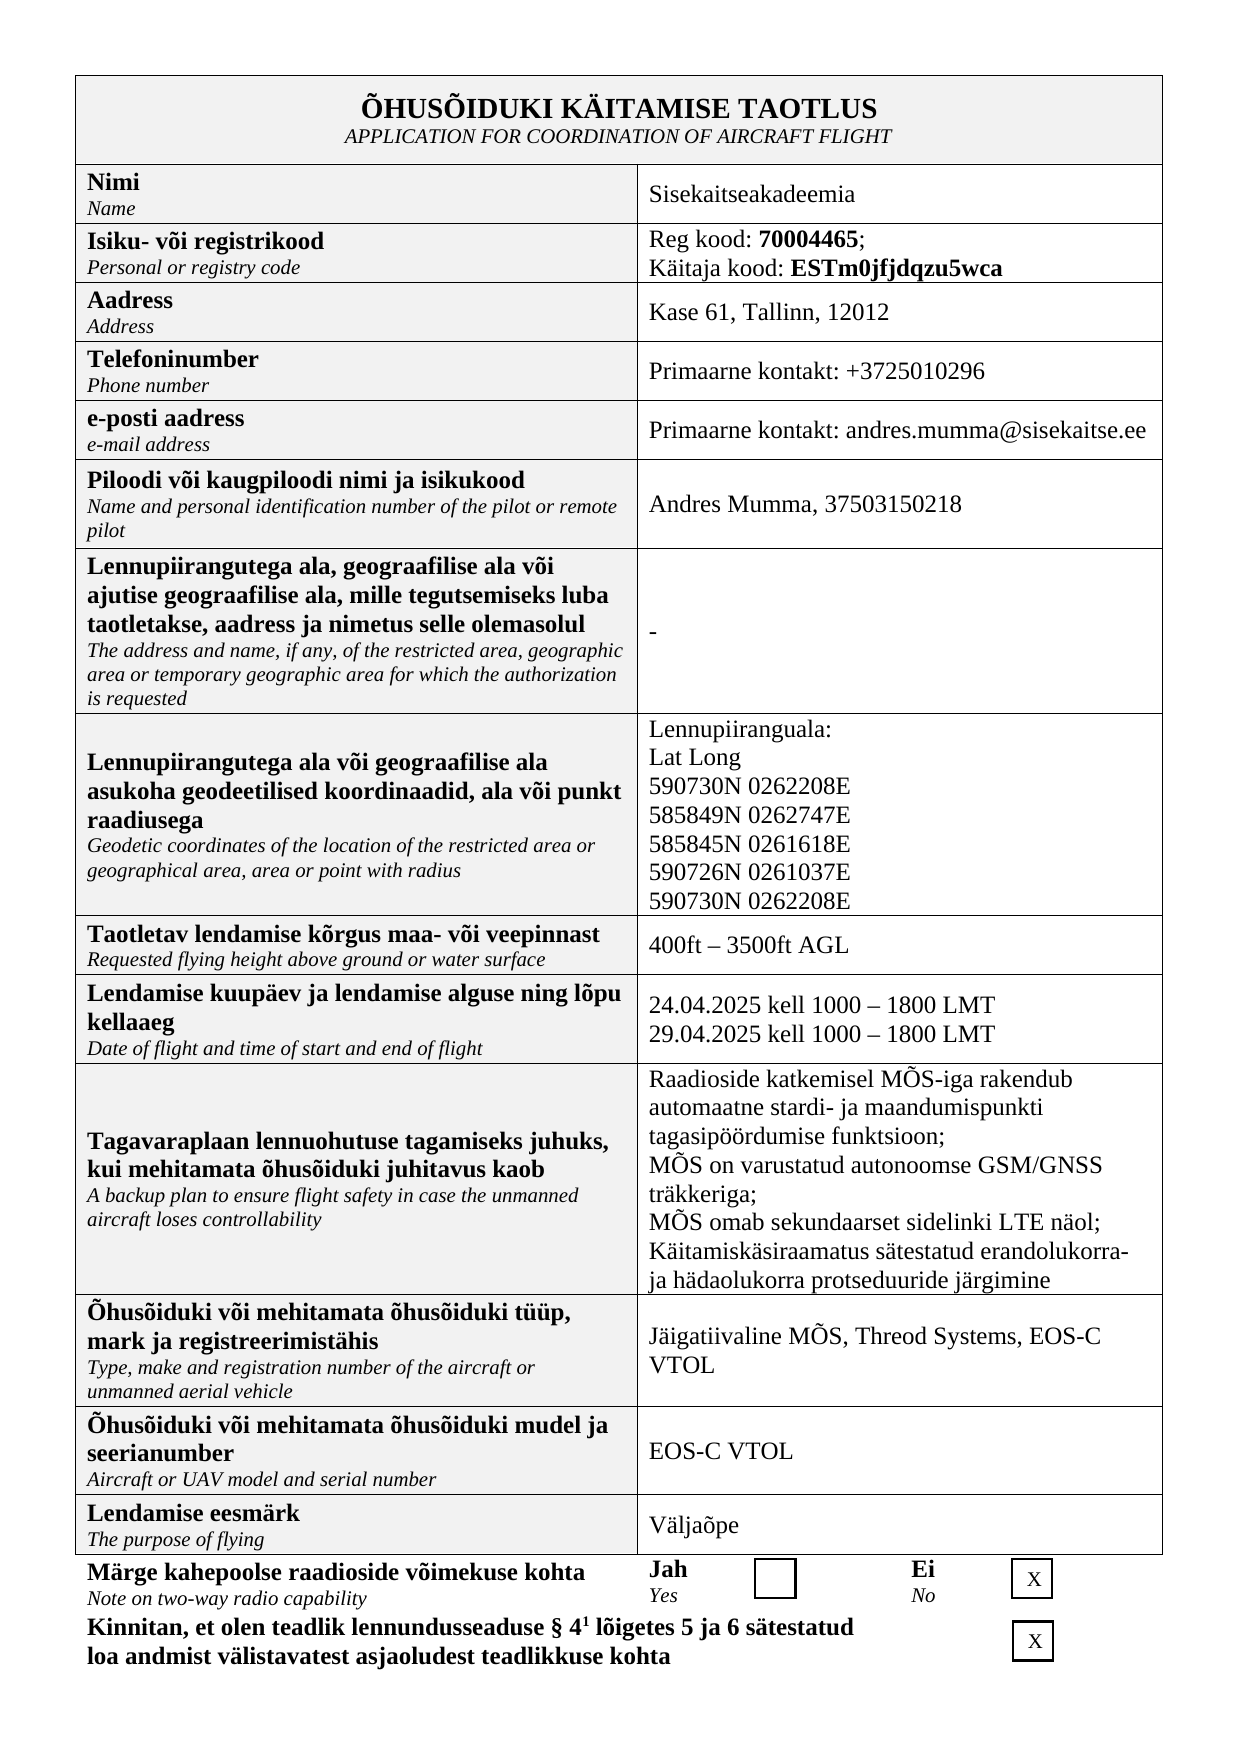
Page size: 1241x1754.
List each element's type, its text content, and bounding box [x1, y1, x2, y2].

table_cell Reg kood: 70004465; Käitaja kood: ESTm0jfjdqzu5wca [638, 224, 1162, 282]
table_cell e-posti aadress e-mail address [76, 401, 637, 459]
table_cell Jah Yes [638, 1555, 900, 1612]
table_cell Jäigatiivaline MÕS, Threod Systems, EOS-C VTOL [638, 1295, 1162, 1406]
table_cell 400ft – 3500ft AGL [638, 916, 1162, 974]
table_cell Raadioside katkemisel MÕS-iga rakendub automaatne stardi- ja maandumispunkti tagasipöördumise funktsioon; MÕS on varustatud autonoomse GSM/GNSS träkkeriga; MÕS omab sekundaarset sidelinki LTE näol; Käitamiskäsiraamatus sätestatud erandolukorra- ja hädaolukorra protseduuride järgimine [638, 1064, 1162, 1294]
table_cell Tagavaraplaan lennuohutuse tagamiseks juhuks, kui mehitamata õhusõiduki juhitavus kaob A backup plan to ensure flight safety in case the unmanned aircraft loses controllability [76, 1064, 637, 1294]
table_cell Aadress Address [76, 283, 637, 341]
table_cell [900, 1613, 1162, 1679]
table_cell Ei No [900, 1555, 1162, 1612]
table_cell Lendamise eesmärk The purpose of flying [76, 1495, 637, 1553]
table_cell Lendamise kuupäev ja lendamise alguse ning lõpu kellaaeg Date of flight and time of start and end of flight [76, 975, 637, 1063]
table_cell Kase 61, Tallinn, 12012 [638, 283, 1162, 341]
table_cell Telefoninumber Phone number [76, 342, 637, 400]
table_cell Lennupiirangutega ala või geograafilise ala asukoha geodeetilised koordinaadid, ala või punkt raadiusega Geodetic coordinates of the location of the restricted area or geographical area, area or point with radius [76, 714, 637, 915]
table_cell Väljaõpe [638, 1495, 1162, 1553]
table_cell 24.04.2025 kell 1000 – 1800 LMT 29.04.2025 kell 1000 – 1800 LMT [638, 975, 1162, 1063]
table_cell Primaarne kontakt: +3725010296 [638, 342, 1162, 400]
table_cell Isiku- või registrikood Personal or registry code [76, 224, 637, 282]
table_cell EOS-C VTOL [638, 1407, 1162, 1494]
table_cell Taotletav lendamise kõrgus maa- või veepinnast Requested flying height above ground or water surface [76, 916, 637, 974]
table_cell Lennupiirangutega ala, geograafilise ala või ajutise geograafilise ala, mille tegutsemiseks luba taotletakse, aadress ja nimetus selle olemasolul The address and name, if any, of the restricted area, geographic area or temporary geographic area for which the authorization is requested [76, 549, 637, 713]
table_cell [76, 1613, 900, 1679]
table_cell Õhusõiduki või mehitamata õhusõiduki mudel ja seerianumber Aircraft or UAV model and serial number [76, 1407, 637, 1494]
table_cell - [638, 549, 1162, 713]
table_cell Sisekaitseakadeemia [638, 165, 1162, 223]
table_header ÕHUSÕIDUKI KÄITAMISE TAOTLUS APPLICATION FOR COORDINATION OF AIRCRAFT FLIGHT [76, 76, 1162, 163]
table_cell Nimi Name [76, 165, 637, 223]
table_cell Lennupiiranguala: Lat Long 590730N 0262208E 585849N 0262747E 585845N 0261618E 590726N 0261037E 590730N 0262208E [638, 714, 1162, 915]
table_cell Õhusõiduki või mehitamata õhusõiduki tüüp, mark ja registreerimistähis Type, make and registration number of the aircraft or unmanned aerial vehicle [76, 1295, 637, 1406]
table_cell Primaarne kontakt: andres.mumma@sisekaitse.ee [638, 401, 1162, 459]
table_cell Piloodi või kaugpiloodi nimi ja isikukood Name and personal identification number of the pilot or remote pilot [76, 460, 637, 547]
table_cell Andres Mumma, 37503150218 [638, 460, 1162, 547]
table_cell Märge kahepoolse raadioside võimekuse kohta Note on two-way radio capability [76, 1555, 637, 1612]
